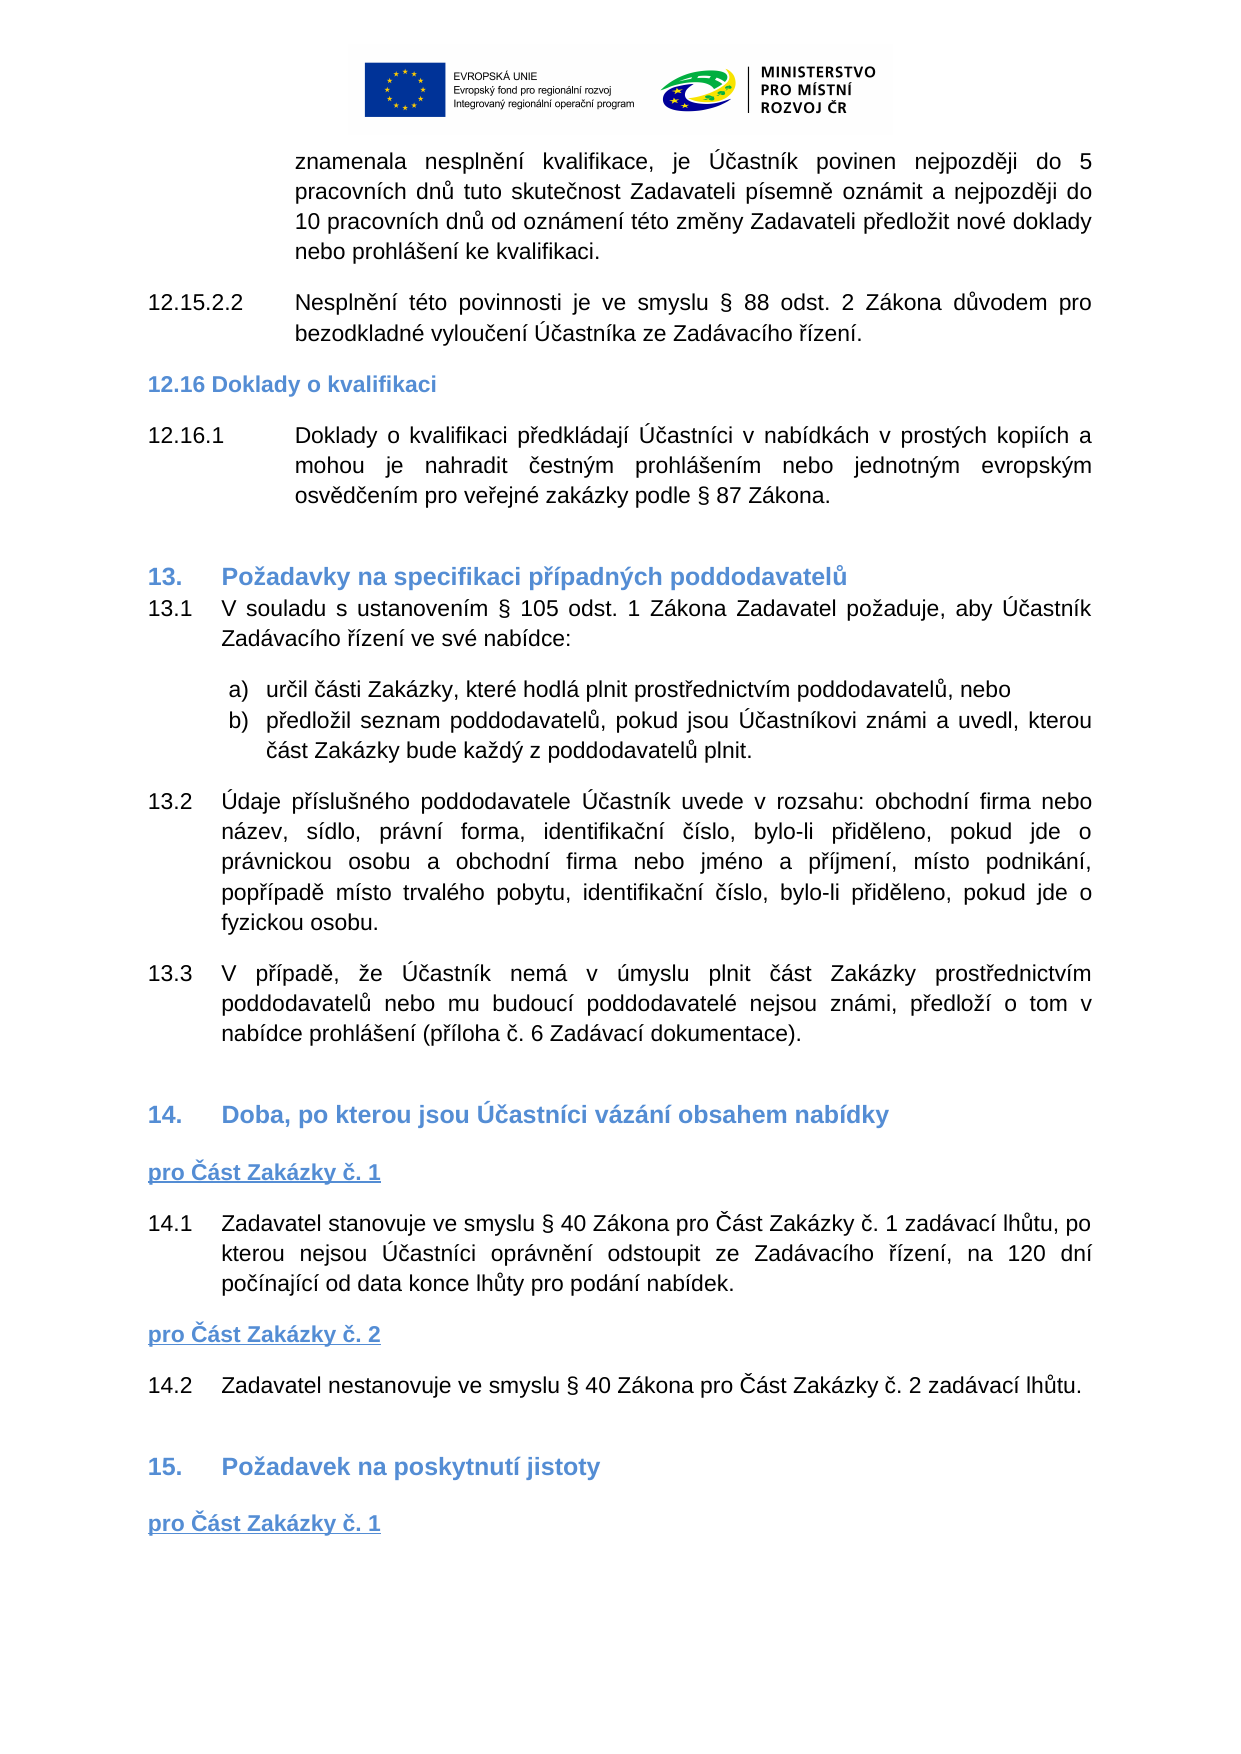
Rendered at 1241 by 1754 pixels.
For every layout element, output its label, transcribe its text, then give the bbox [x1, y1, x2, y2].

subtitle Požadavek na poskytnutí jistoty [148, 1452, 1093, 1481]
text pro Část Zakázky č. 1 [148, 1510, 1093, 1537]
subtitle Požadavky na specifikaci případných poddodavatelů [148, 562, 1093, 591]
picture [347, 44, 893, 135]
text 12.16 Doklady o kvalifikaci [148, 371, 1093, 397]
text 12.15.2.2 Nesplnění této povinnosti je ve smyslu § 88 odst. 2 Zákona důvodem pro bezodkladné vyloučení Účastníka ze Zadávacího řízení. [148, 289, 1093, 346]
text 12.16.1 Doklady o kvalifikaci předkládají Účastníci v nabídkách v prostých kopiích a mohou je nahradit čestným prohlášením nebo jednotným evropským osvědčením pro veřejné zakázky podle § 87 Zákona. [148, 422, 1093, 508]
text pro Část Zakázky č. 2 [148, 1321, 1093, 1347]
text 14.1 Zadavatel stanovuje ve smyslu § 40 Zákona pro Část Zakázky č. 1 zadávací lhůtu, po kterou nejsou Účastníci oprávnění odstoupit ze Zadávacího řízení, na 120 dní počínající od data konce lhůty pro podání nabídek. [148, 1209, 1093, 1296]
text pro Část Zakázky č. 1 [148, 1158, 1093, 1185]
text 14.2 Zadavatel nestanovuje ve smyslu § 40 Zákona pro Část Zakázky č. 2 zadávací lhůtu. [148, 1372, 1093, 1398]
text 13.3 V případě, že Účastník nemá v úmyslu plnit část Zakázky prostřednictvím poddodavatelů nebo mu budoucí poddodavatelé nejsou známi, předloží o tom v nabídce prohlášení (příloha č. 6 Zadávací dokumentace). [148, 960, 1093, 1047]
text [148, 148, 1093, 264]
subtitle Doba, po kterou jsou Účastníci vázání obsahem nabídky [148, 1100, 1093, 1129]
text 13.2 Údaje příslušného poddodavatele Účastník uvede v rozsahu: obchodní firma nebo název, sídlo, právní forma, identifikační číslo, bylo-li přiděleno, pokud jde o právnickou osobu a obchodní firma nebo jméno a příjmení, místo podnikání, popřípadě místo trvalého pobytu, identifikační číslo, bylo-li přiděleno, pokud jde o fyzickou osobu. [148, 788, 1093, 935]
text 13.1 V souladu s ustanovením § 105 odst. 1 Zákona Zadavatel požaduje, aby Účastník Zadávacího řízení ve své nabídce: [148, 595, 1093, 652]
list určil části Zakázky, které hodlá plnit prostřednictvím poddodavatelů, nebo [228, 676, 1093, 703]
list předložil seznam poddodavatelů, pokud jsou Účastníkovi známi a uvedl, kterou část Zakázky bude každý z poddodavatelů plnit. [228, 707, 1093, 763]
